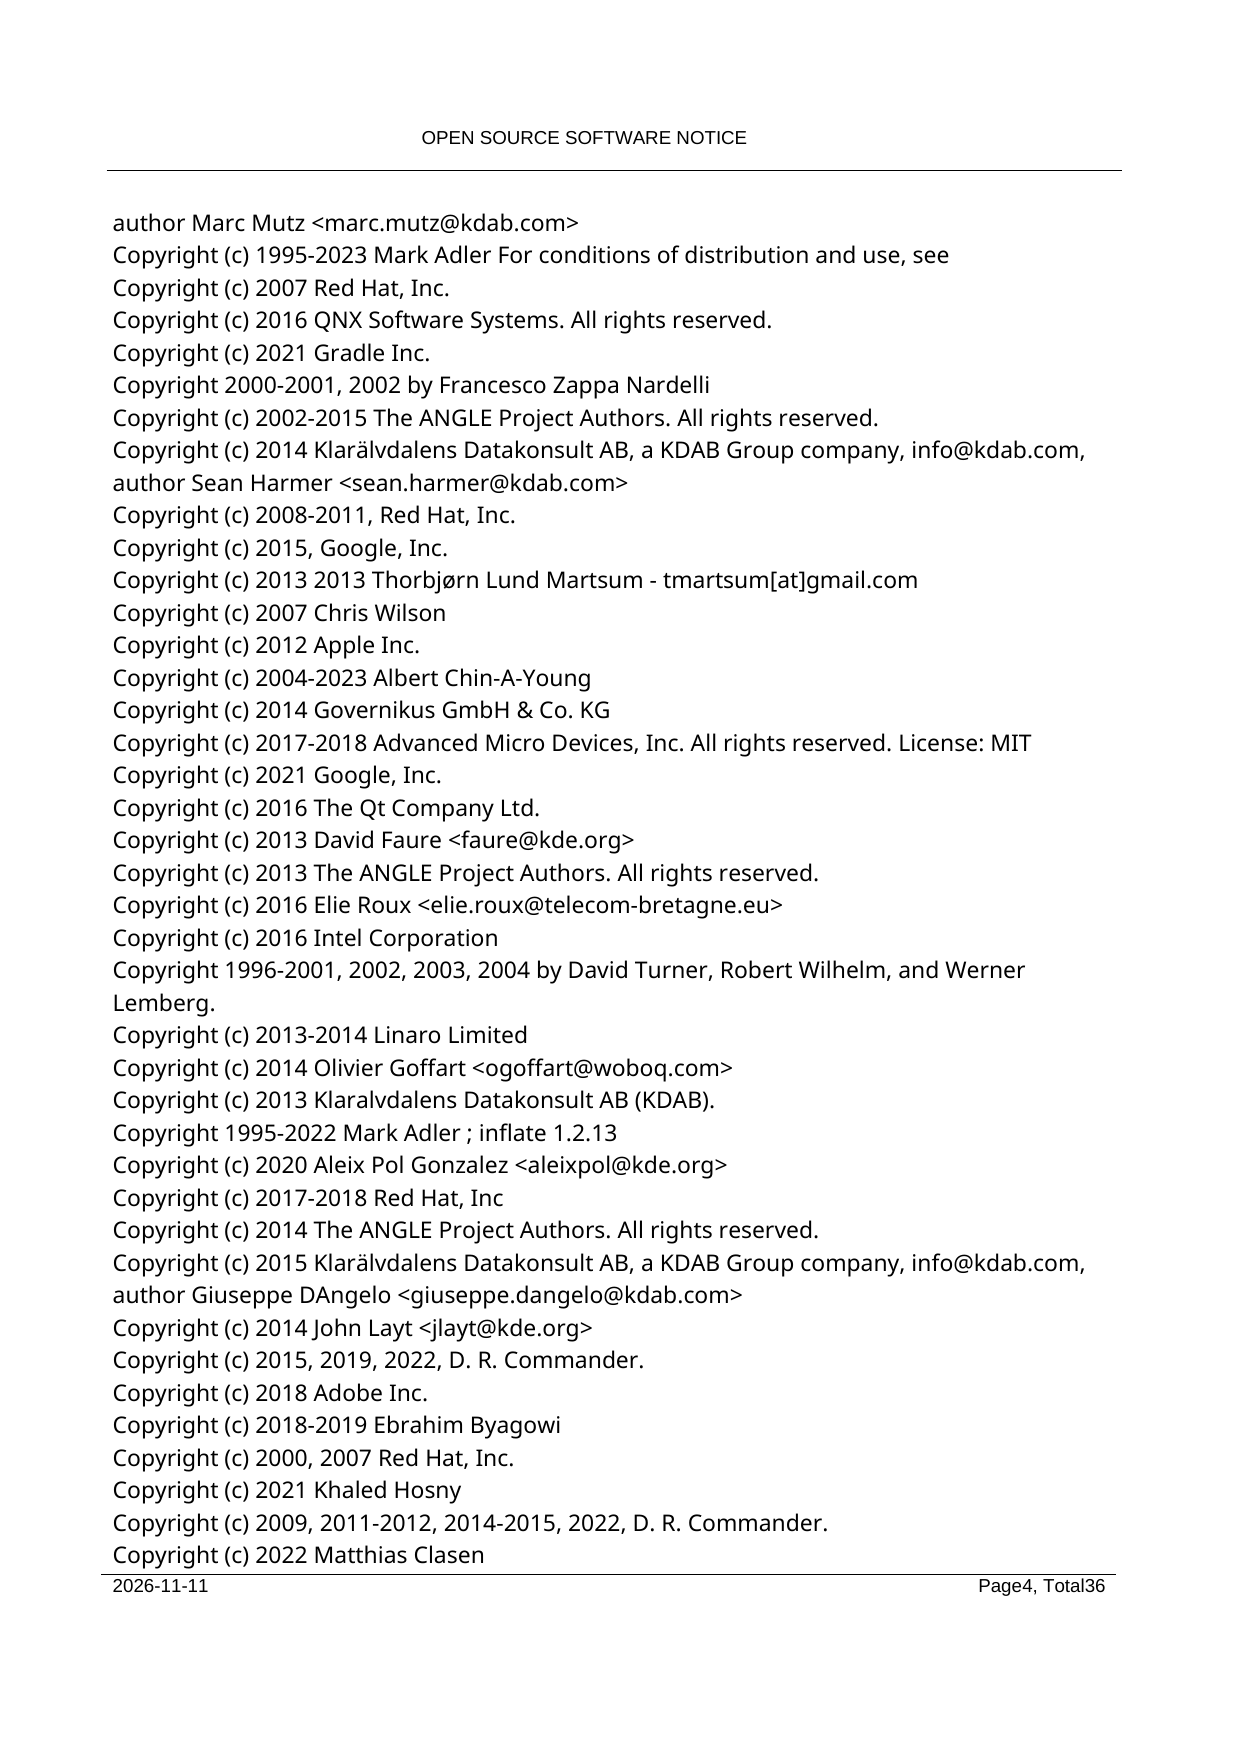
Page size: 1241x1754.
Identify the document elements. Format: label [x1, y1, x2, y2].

text [112, 206, 1128, 1571]
